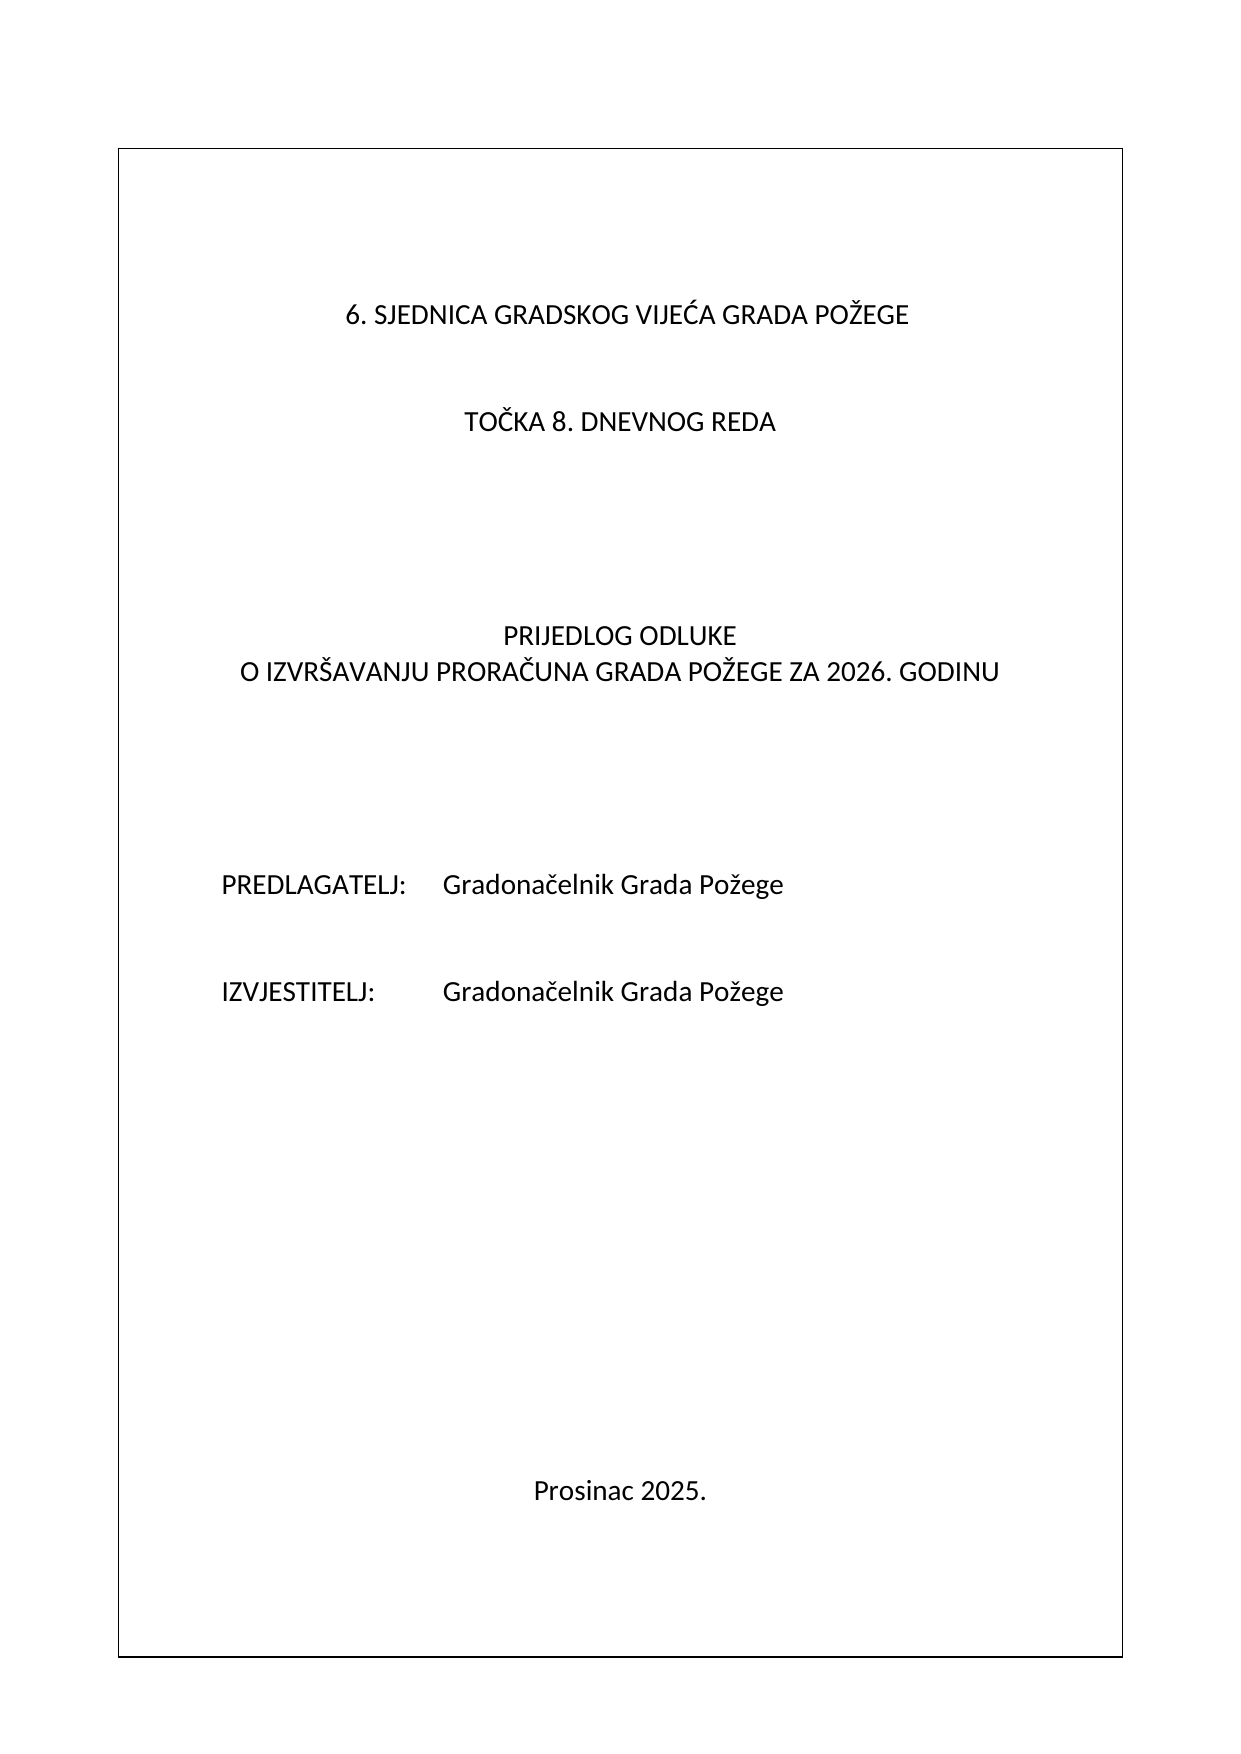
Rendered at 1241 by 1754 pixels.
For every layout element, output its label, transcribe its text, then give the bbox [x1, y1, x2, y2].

table_header 6. SJEDNICA GRADSKOG VIJEĆA GRADA POŽEGE TOČKA 8. DNEVNOG REDA PRIJEDLOG ODLUKE O IZVRŠAVANJU PRORAČUNA GRADA POŽEGE ZA 2026. GODINU PREDLAGATELJ: Gradonačelnik Grada Požege IZVJESTITELJ: Gradonačelnik Grada Požege Prosinac 2025. [119, 149, 1122, 1656]
